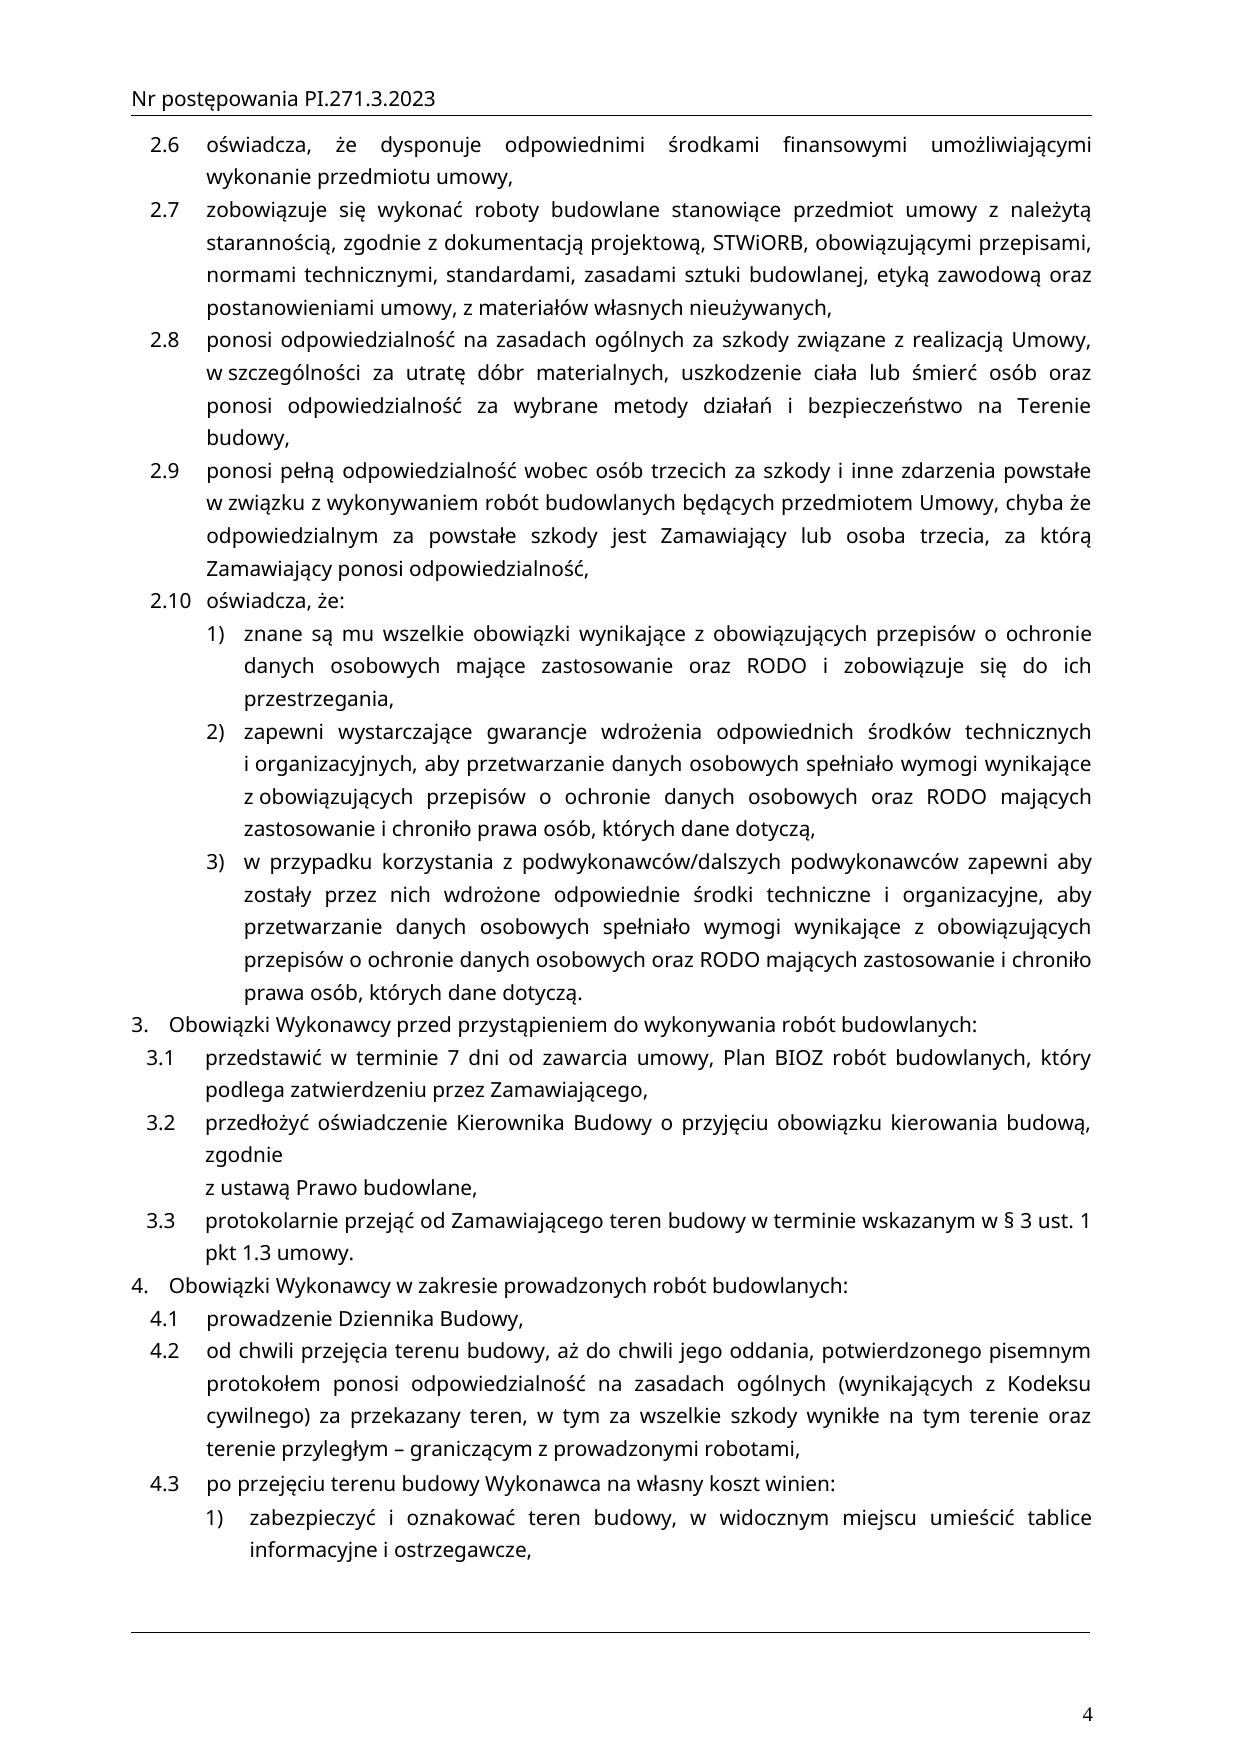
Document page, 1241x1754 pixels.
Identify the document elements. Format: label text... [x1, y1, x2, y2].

list znane są mu wszelkie obowiązki wynikające z obowiązujących przepisów o ochronie danych osobowych mające zastosowanie oraz RODO i zobowiązuje się do ich przestrzegania, [206, 619, 1092, 713]
list po przejęciu terenu budowy Wykonawca na własny koszt winien: [150, 1467, 1092, 1498]
list od chwili przejęcia terenu budowy, aż do chwili jego oddania, potwierdzonego pisemnym protokołem ponosi odpowiedzialność na zasadach ogólnych (wynikających z Kodeksu cywilnego) za przekazany teren, w tym za wszelkie szkody wynikłe na tym terenie oraz terenie przyległym – graniczącym z prowadzonymi robotami, [150, 1336, 1092, 1462]
list zabezpieczyć i oznakować teren budowy, w widocznym miejscu umieścić tablice informacyjne i ostrzegawcze, [205, 1503, 1092, 1564]
list prowadzenie Dziennika Budowy, [150, 1304, 1092, 1332]
list ponosi odpowiedzialność na zasadach ogólnych za szkody związane z realizacją Umowy, w szczególności za utratę dóbr materialnych, uszkodzenie ciała lub śmierć osób oraz ponosi odpowiedzialność za wybrane metody działań i bezpieczeństwo na Terenie budowy, [150, 326, 1092, 452]
list przedstawić w terminie 7 dni od zawarcia umowy, Plan BIOZ robót budowlanych, który podlega zatwierdzeniu przez Zamawiającego, [146, 1043, 1092, 1104]
list Obowiązki Wykonawcy w zakresie prowadzonych robót budowlanych: [131, 1271, 1092, 1299]
list zapewni wystarczające gwarancje wdrożenia odpowiednich środków technicznych i organizacyjnych, aby przetwarzanie danych osobowych spełniało wymogi wynikające z obowiązujących przepisów o ochronie danych osobowych oraz RODO mających zastosowanie i chroniło prawa osób, których dane dotyczą, [206, 717, 1092, 843]
list przedłożyć oświadczenie Kierownika Budowy o przyjęciu obowiązku kierowania budową, zgodnie z ustawą Prawo budowlane, [146, 1108, 1092, 1202]
list protokolarnie przejąć od Zamawiającego teren budowy w terminie wskazanym w § 3 ust. 1 pkt 1.3 umowy. [146, 1206, 1092, 1267]
list zobowiązuje się wykonać roboty budowlane stanowiące przedmiot umowy z należytą starannością, zgodnie z dokumentacją projektową, STWiORB, obowiązującymi przepisami, normami technicznymi, standardami, zasadami sztuki budowlanej, etyką zawodową oraz postanowieniami umowy, z materiałów własnych nieużywanych, [150, 195, 1092, 321]
list w przypadku korzystania z podwykonawców/dalszych podwykonawców zapewni aby zostały przez nich wdrożone odpowiednie środki techniczne i organizacyjne, aby przetwarzanie danych osobowych spełniało wymogi wynikające z obowiązujących przepisów o ochronie danych osobowych oraz RODO mających zastosowanie i chroniło prawa osób, których dane dotyczą. [206, 847, 1092, 1006]
list Obowiązki Wykonawcy przed przystąpieniem do wykonywania robót budowlanych: [131, 1010, 1092, 1039]
list ponosi pełną odpowiedzialność wobec osób trzecich za szkody i inne zdarzenia powstałe w związku z wykonywaniem robót budowlanych będących przedmiotem Umowy, chyba że odpowiedzialnym za powstałe szkody jest Zamawiający lub osoba trzecia, za którą Zamawiający ponosi odpowiedzialność, [150, 456, 1092, 582]
list oświadcza, że: [150, 586, 1092, 615]
list oświadcza, że dysponuje odpowiednimi środkami finansowymi umożliwiającymi wykonanie przedmiotu umowy, [150, 130, 1092, 191]
